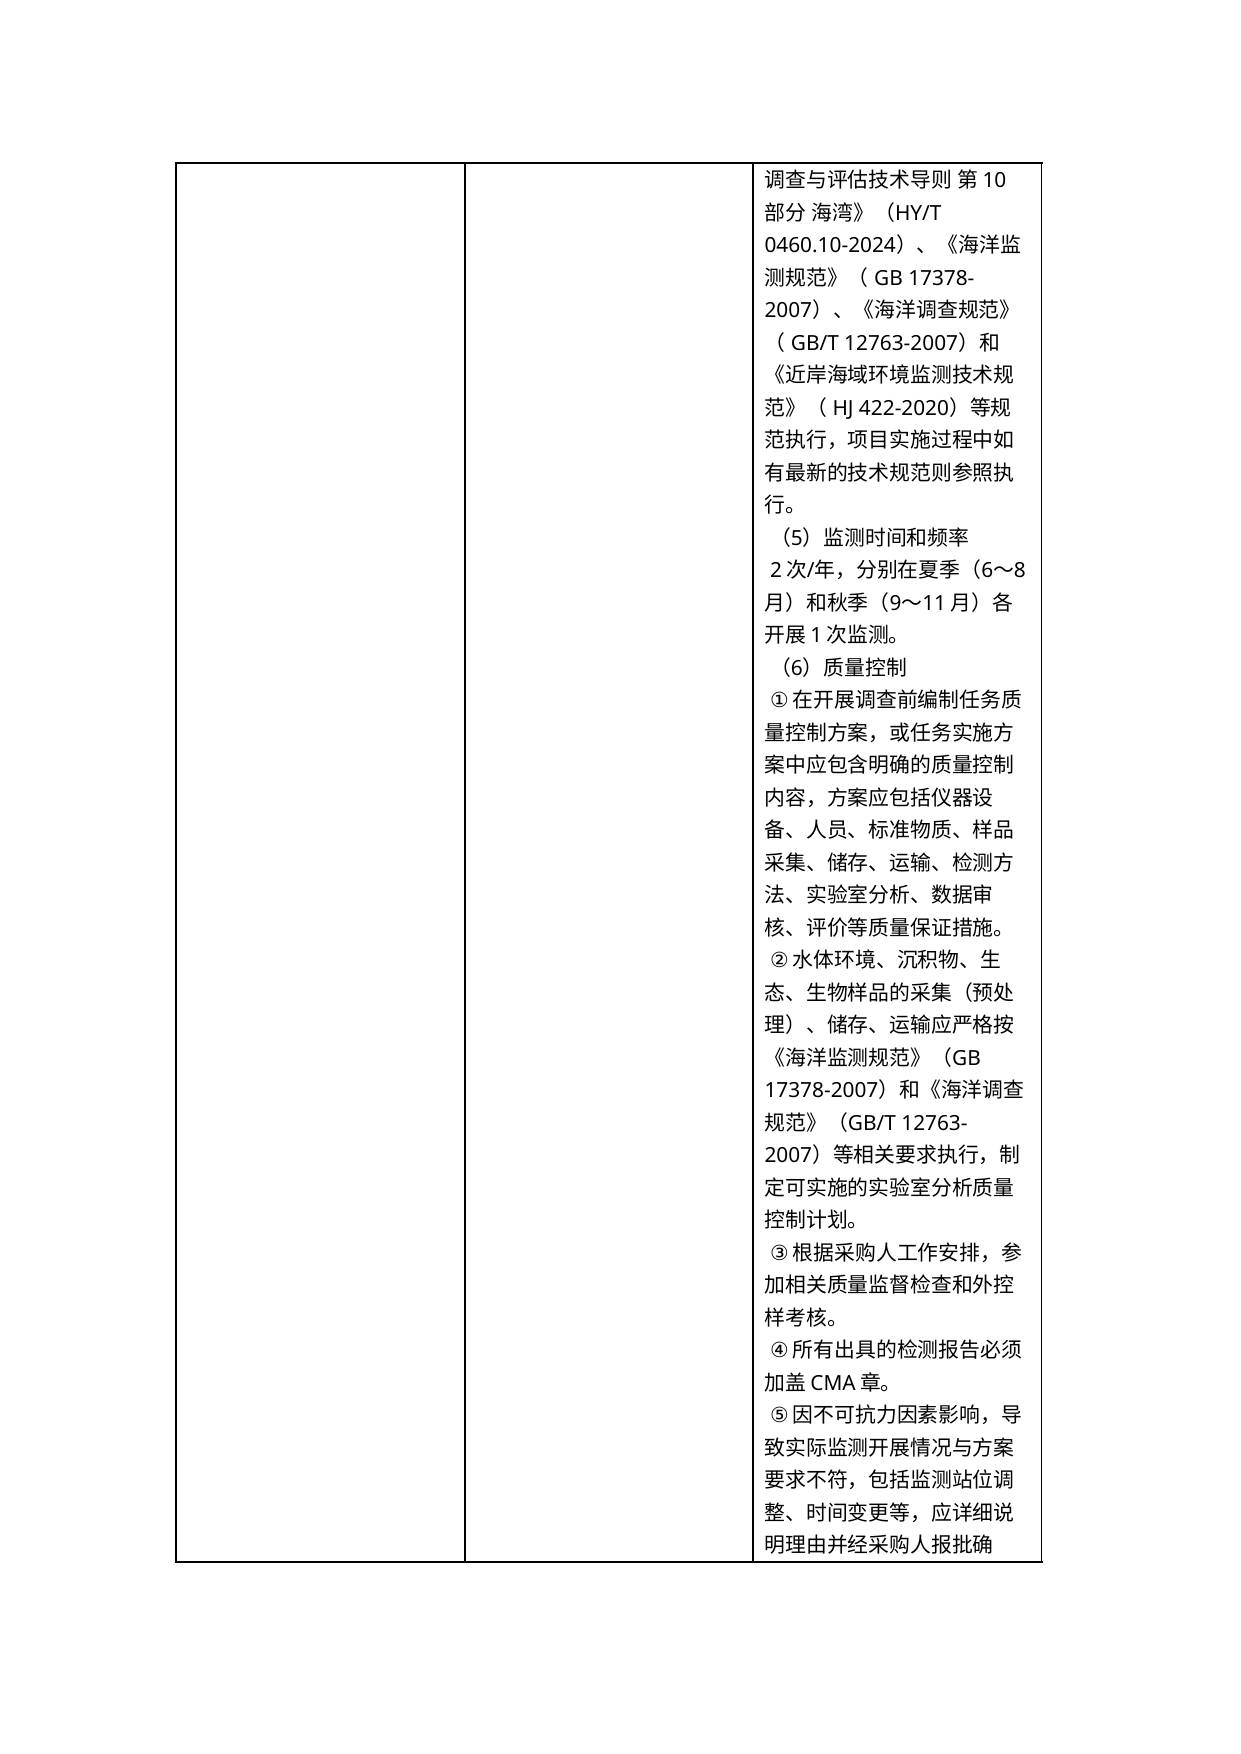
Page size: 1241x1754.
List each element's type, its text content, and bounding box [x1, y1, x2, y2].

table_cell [754, 164, 1041, 1561]
table_cell 1 [177, 164, 464, 1561]
table_cell ★ [466, 164, 752, 1561]
